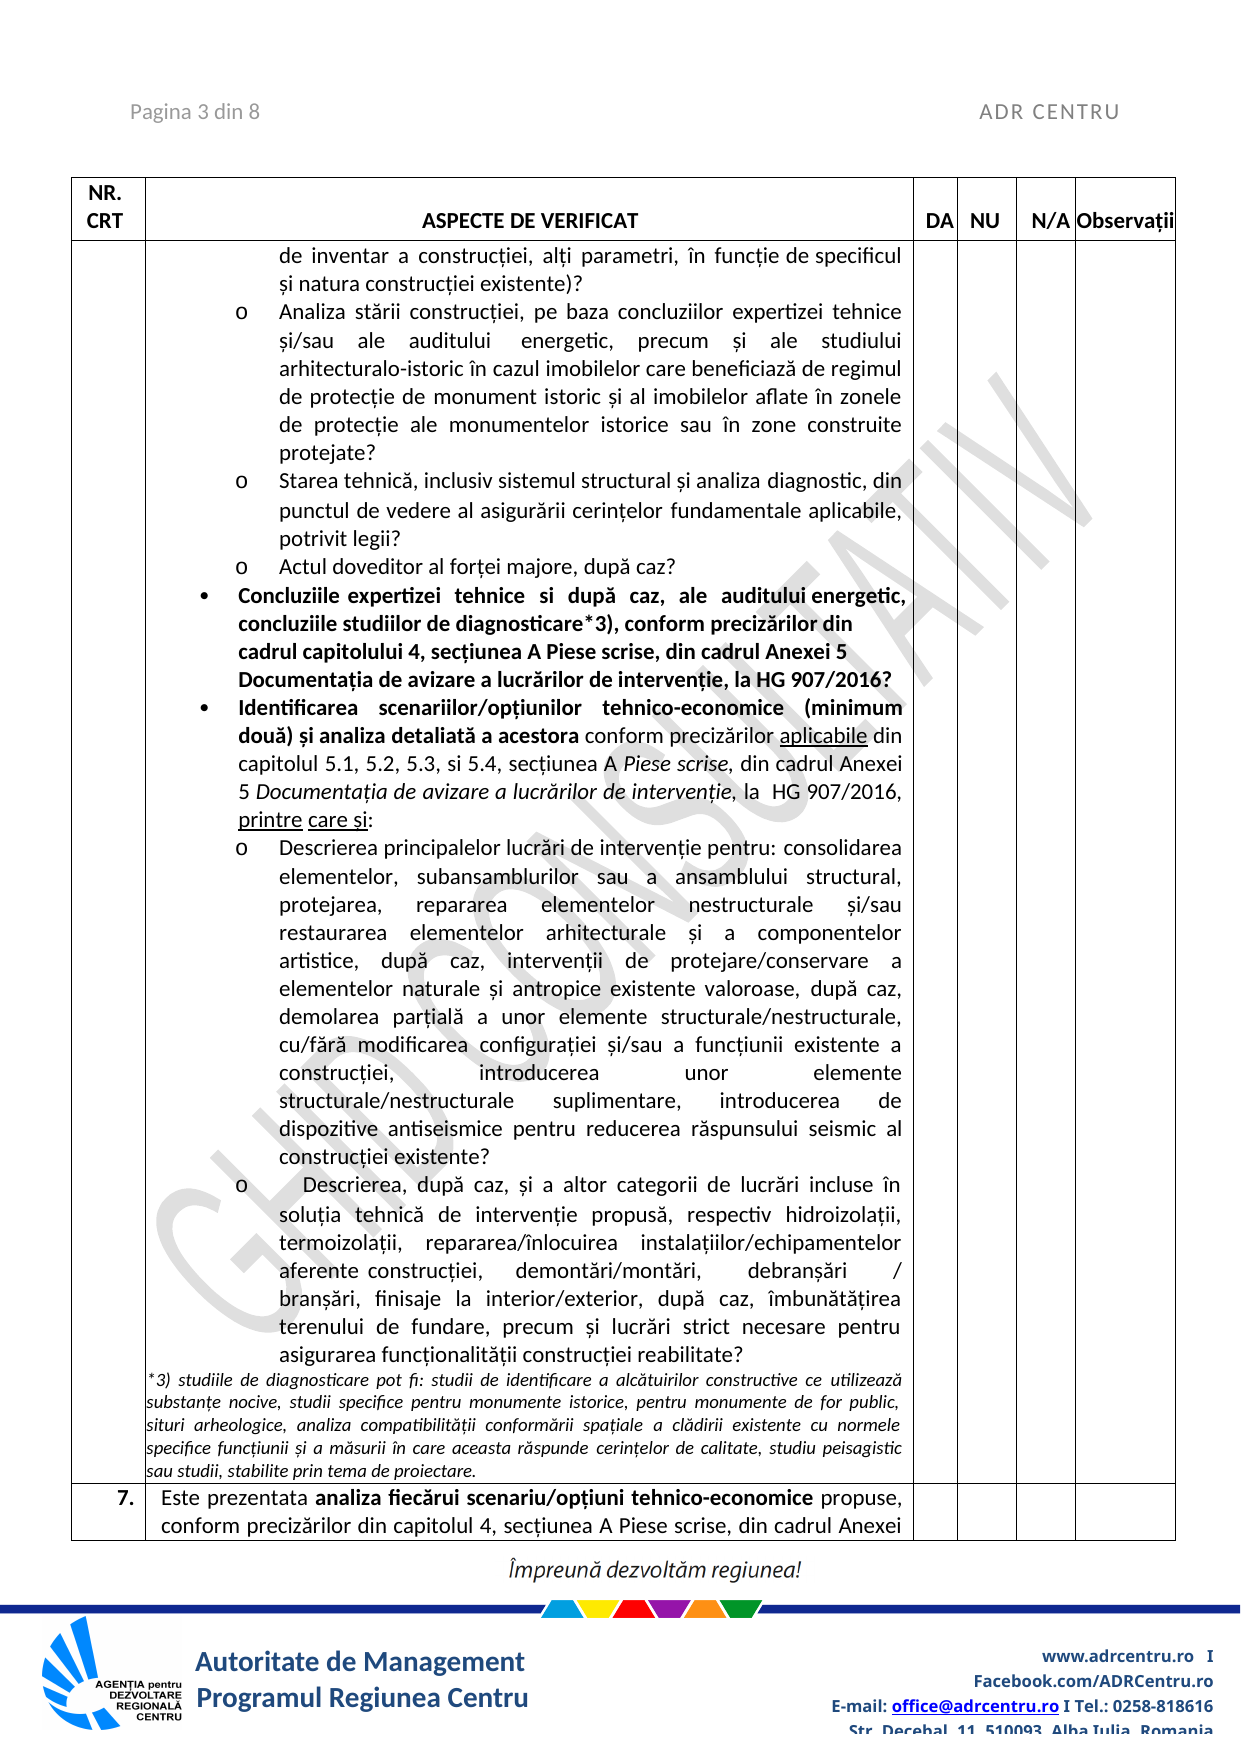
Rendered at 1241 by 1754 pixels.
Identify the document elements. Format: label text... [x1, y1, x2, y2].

table_header ASPECTE DE VERIFICAT [146, 178, 913, 240]
table_cell [914, 241, 957, 1482]
table_cell [72, 1484, 145, 1539]
table_header N/A [1017, 178, 1075, 240]
table_cell [1017, 241, 1075, 1482]
picture [574, 1600, 1241, 1618]
table_header NU [958, 178, 1016, 240]
table_header NR. CRT [72, 178, 145, 240]
picture [495, 1556, 814, 1583]
table_header Observații [1076, 178, 1175, 240]
table_cell [1076, 241, 1175, 1482]
table_cell [958, 1484, 1016, 1539]
table_cell [1017, 1484, 1075, 1539]
picture [0, 1600, 550, 1730]
table_cell [914, 1484, 957, 1539]
table_cell [958, 241, 1016, 1482]
table_cell [1076, 1484, 1175, 1539]
table_header DA [914, 178, 957, 240]
